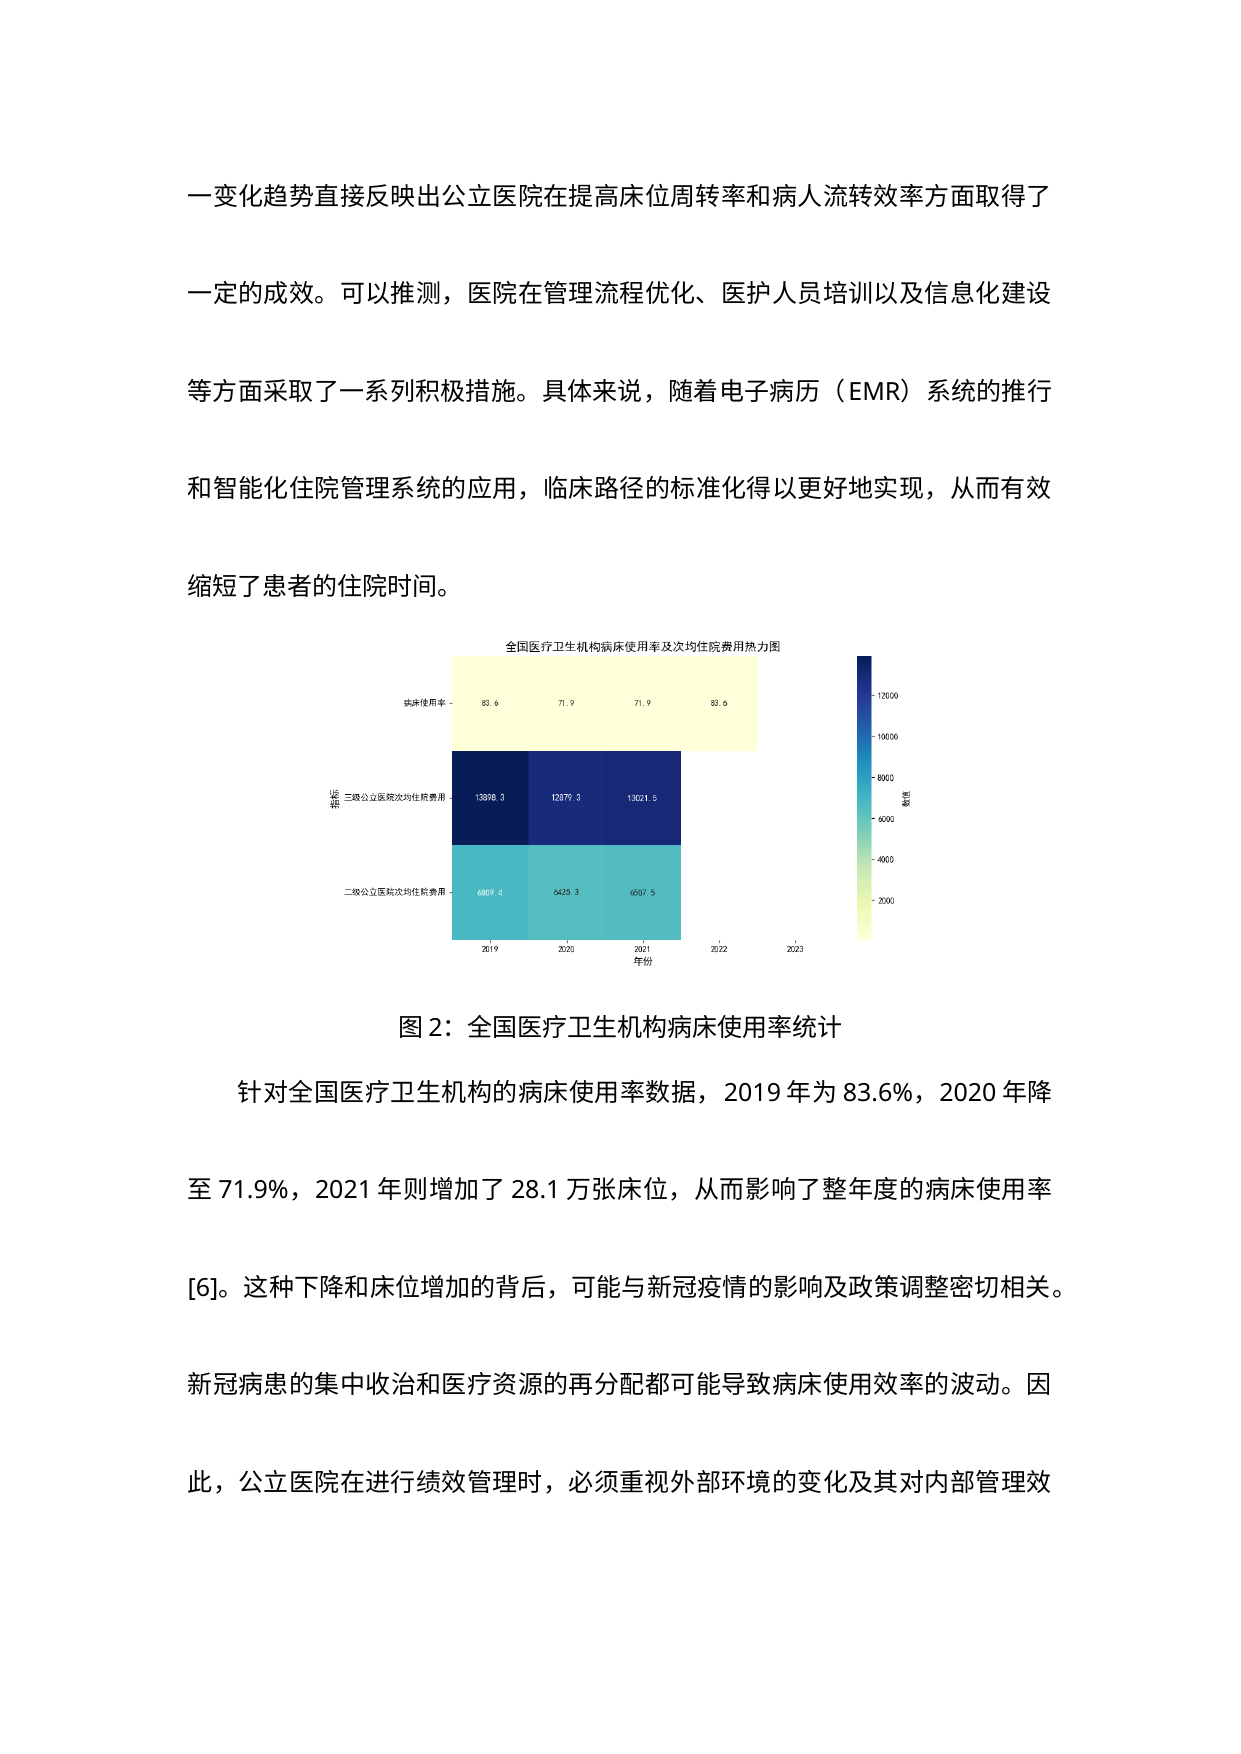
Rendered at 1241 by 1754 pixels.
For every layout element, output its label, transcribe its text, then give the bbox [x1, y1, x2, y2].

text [187, 162, 1053, 617]
text 图2：全国医疗卫生机构病床使用率统计 [187, 993, 1053, 1058]
picture [325, 635, 916, 972]
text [187, 1058, 1053, 1513]
